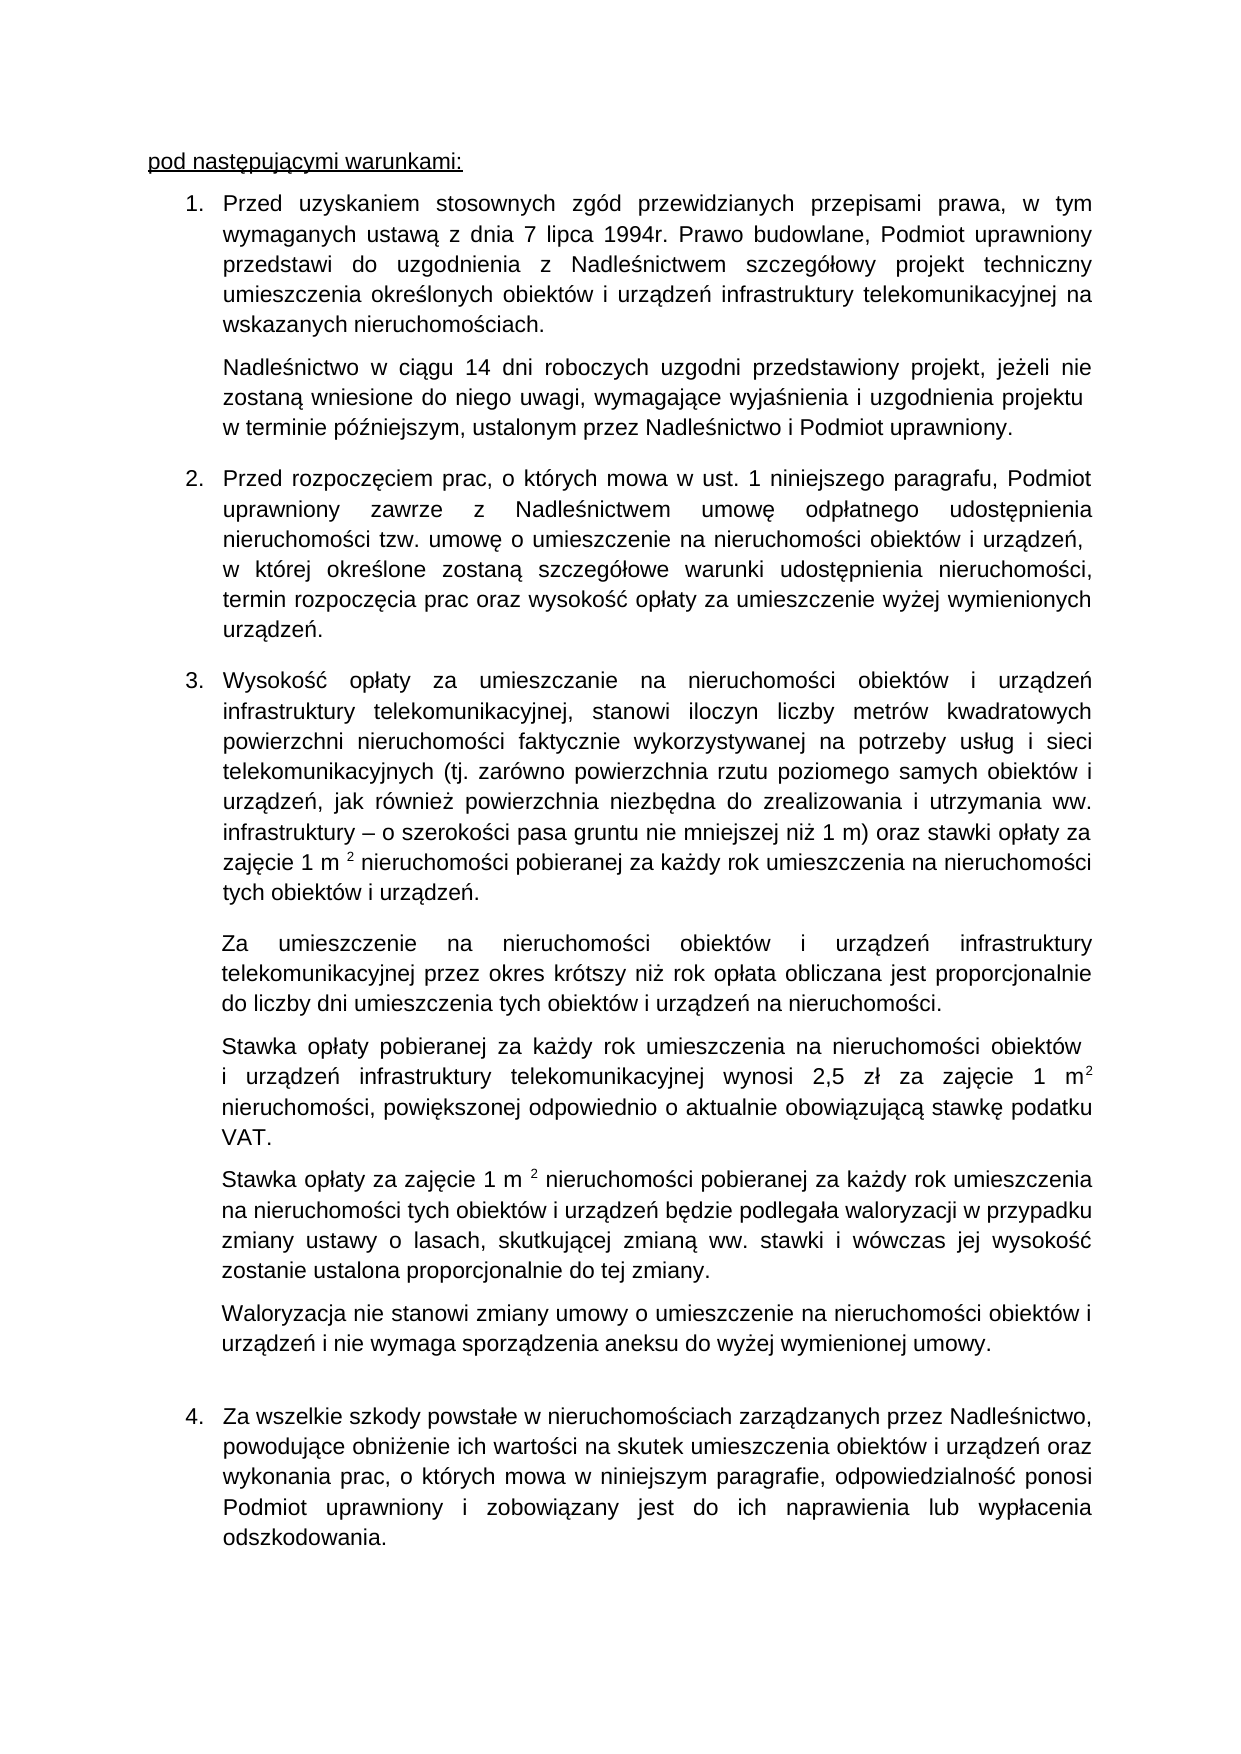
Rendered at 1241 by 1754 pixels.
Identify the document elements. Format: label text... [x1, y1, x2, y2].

text Stawka opłaty pobieranej za każdy rok umieszczenia na nieruchomości obiektów i urządzeń infrastruktury telekomunikacyjnej wynosi 2,5 zł za zajęcie 1 m2 nieruchomości, powiększonej odpowiednio o aktualnie obowiązującą stawkę podatku VAT. [221, 1033, 1093, 1150]
list Przed rozpoczęciem prac, o których mowa w ust. 1 niniejszego paragrafu, Podmiot uprawniony zawrze z Nadleśnictwem umowę odpłatnego udostępnienia nieruchomości tzw. umowę o umieszczenie na nieruchomości obiektów i urządzeń, w której określone zostaną szczegółowe warunki udostępnienia nieruchomości, termin rozpoczęcia prac oraz wysokość opłaty za umieszczenie wyżej wymienionych urządzeń. [185, 465, 1093, 643]
list Za wszelkie szkody powstałe w nieruchomościach zarządzanych przez Nadleśnictwo, powodujące obniżenie ich wartości na skutek umieszczenia obiektów i urządzeń oraz wykonania prac, o których mowa w niniejszym paragrafie, odpowiedzialność ponosi Podmiot uprawniony i zobowiązany jest do ich naprawienia lub wypłacenia odszkodowania. [185, 1403, 1093, 1550]
list Przed uzyskaniem stosownych zgód przewidzianych przepisami prawa, w tym wymaganych ustawą z dnia 7 lipca 1994r. Prawo budowlane, Podmiot uprawniony przedstawi do uzgodnienia z Nadleśnictwem szczegółowy projekt techniczny umieszczenia określonych obiektów i urządzeń infrastruktury telekomunikacyjnej na wskazanych nieruchomościach. [185, 190, 1093, 337]
text Za umieszczenie na nieruchomości obiektów i urządzeń infrastruktury telekomunikacyjnej przez okres krótszy niż rok opłata obliczana jest proporcjonalnie do liczby dni umieszczenia tych obiektów i urządzeń na nieruchomości. [221, 930, 1093, 1017]
text Waloryzacja nie stanowi zmiany umowy o umieszczenie na nieruchomości obiektów i urządzeń i nie wymaga sporządzenia aneksu do wyżej wymienionej umowy. [221, 1300, 1093, 1356]
text pod następującymi warunkami: [148, 148, 1093, 174]
list Nadleśnictwo w ciągu 14 dni roboczych uzgodni przedstawiony projekt, jeżeli nie zostaną wniesione do niego uwagi, wymagające wyjaśnienia i uzgodnienia projektu w terminie późniejszym, ustalonym przez Nadleśnictwo i Podmiot uprawniony. [223, 354, 1093, 441]
text Stawka opłaty za zajęcie 1 m 2 nieruchomości pobieranej za każdy rok umieszczenia na nieruchomości tych obiektów i urządzeń będzie podlegała waloryzacji w przypadku zmiany ustawy o lasach, skutkującej zmianą ww. stawki i wówczas jej wysokość zostanie ustalona proporcjonalnie do tej zmiany. [221, 1166, 1093, 1283]
list Wysokość opłaty za umieszczanie na nieruchomości obiektów i urządzeń infrastruktury telekomunikacyjnej, stanowi iloczyn liczby metrów kwadratowych powierzchni nieruchomości faktycznie wykorzystywanej na potrzeby usług i sieci telekomunikacyjnych (tj. zarówno powierzchnia rzutu poziomego samych obiektów i urządzeń, jak również powierzchnia niezbędna do zrealizowania i utrzymania ww. infrastruktury – o szerokości pasa gruntu nie mniejszej niż 1 m) oraz stawki opłaty za zajęcie 1 m 2 nieruchomości pobieranej za każdy rok umieszczenia na nieruchomości tych obiektów i urządzeń. [185, 667, 1093, 905]
